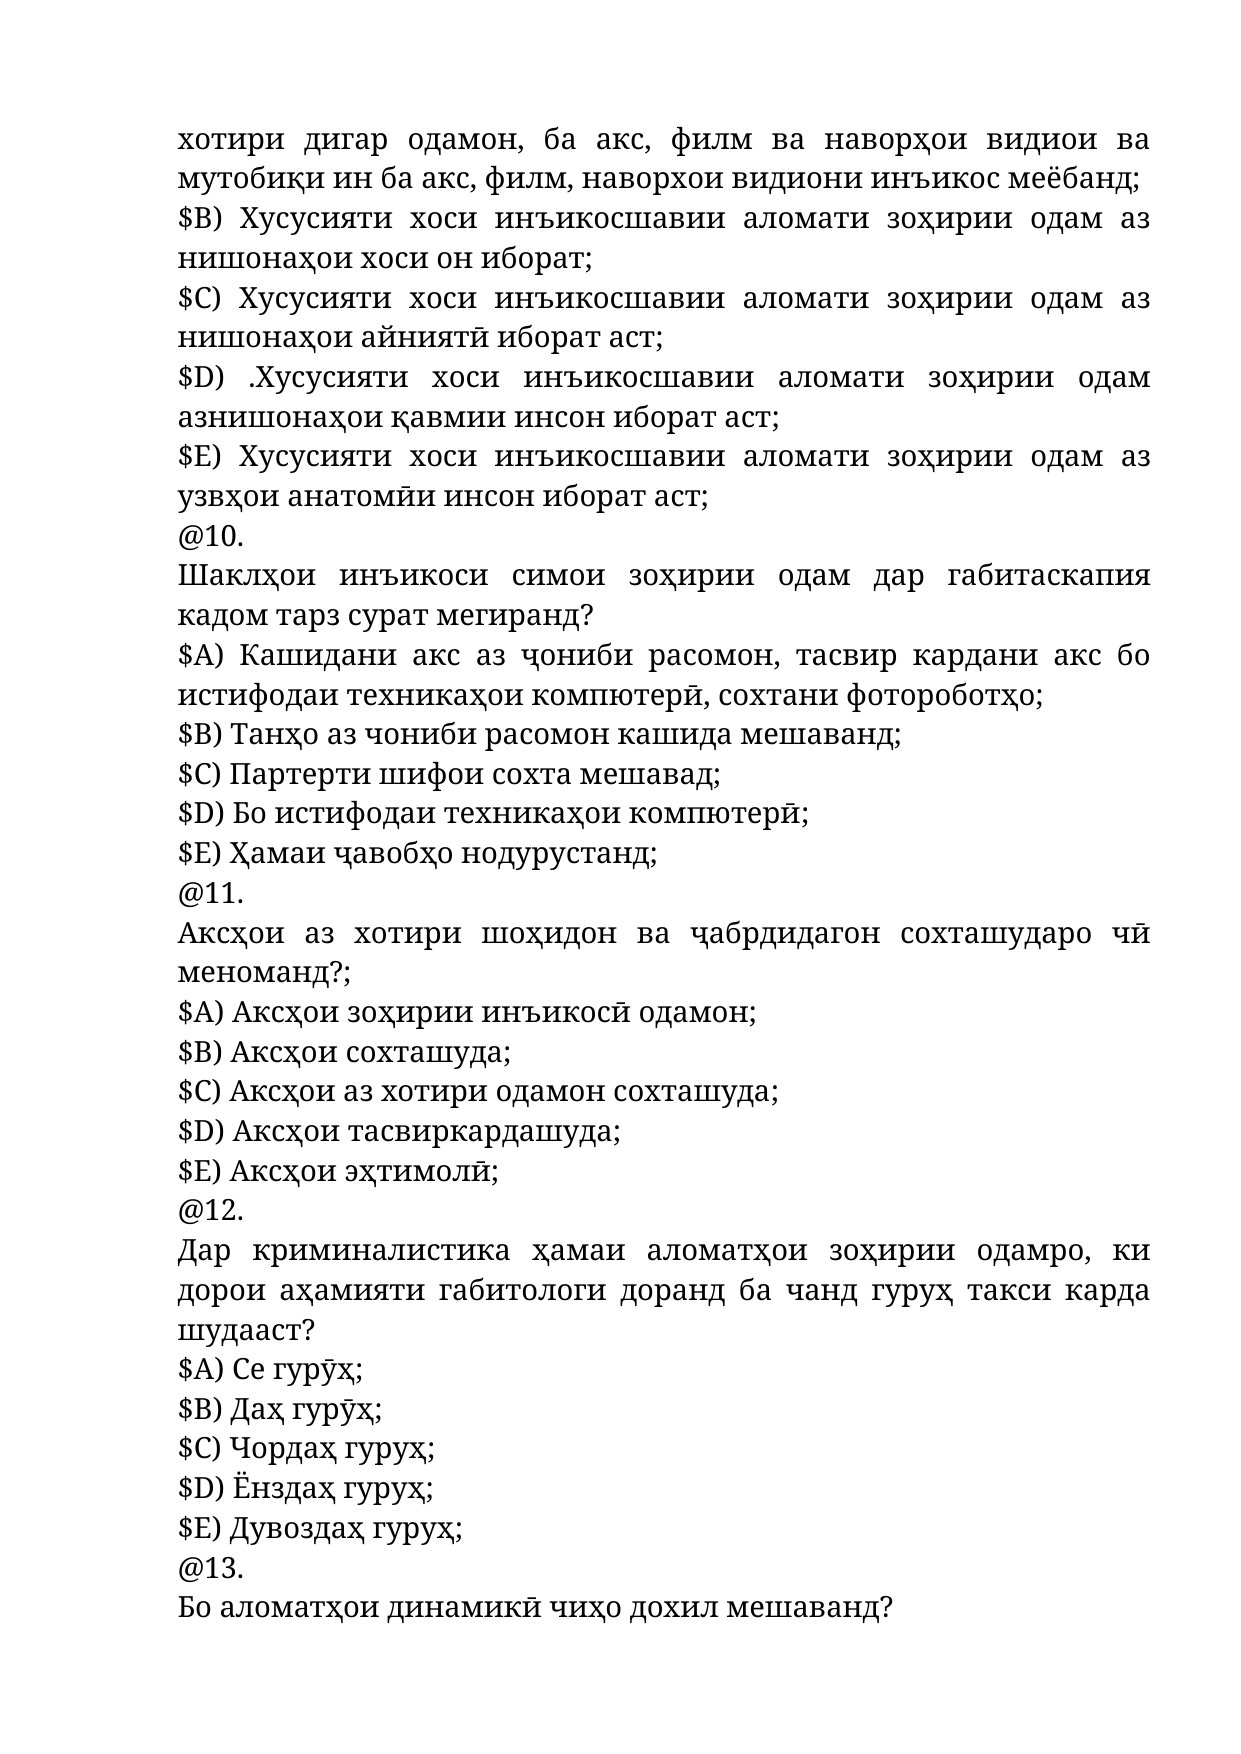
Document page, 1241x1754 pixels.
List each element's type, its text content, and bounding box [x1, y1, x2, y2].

text $E) Ҳамаи ҷавобҳо нодурустанд; [177, 832, 1152, 872]
text $D) .Хусусияти хоси инъикосшавии аломати зоҳирии одам азнишонаҳои қавмии инсон иборат аст; [177, 356, 1152, 436]
text @13. [177, 1547, 1152, 1587]
text $C) Хусусияти хоси инъикосшавии аломати зоҳирии одам аз нишонаҳои айниятӣ иборат аст; [177, 277, 1152, 356]
text $B) Даҳ гурӯҳ; [177, 1388, 1152, 1428]
text $D) Ёнздаҳ гуруҳ; [177, 1467, 1152, 1507]
text $B) Танҳо аз чониби расомон кашида мешаванд; [177, 713, 1152, 753]
text Шаклҳои инъикоси симои зоҳирии одам дар габитаскапия кадом тарз сурат мегиранд? [177, 555, 1152, 634]
text $E) Дувоздаҳ гуруҳ; [177, 1507, 1152, 1547]
text @11. [177, 872, 1152, 912]
text $D) Аксҳои тасвиркардашуда; [177, 1110, 1152, 1150]
text $C) Партерти шифои сохта мешавад; [177, 753, 1152, 793]
text $D) Бо истифодаи техникаҳои компютерӣ; [177, 793, 1152, 832]
text $E) Хусусияти хоси инъикосшавии аломати зоҳирии одам аз узвҳои анатомӣи инсон иборат аст; [177, 436, 1152, 515]
text $E) Аксҳои эҳтимолӣ; [177, 1150, 1152, 1190]
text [177, 118, 1152, 197]
text @10. [177, 515, 1152, 555]
text @12. [177, 1190, 1152, 1229]
text Аксҳои аз хотири шоҳидон ва ҷабрдидагон сохташударо чӣ меноманд?; [177, 912, 1152, 991]
text Бо аломатҳои динамикӣ чиҳо дохил мешаванд? [177, 1587, 1152, 1626]
text $B) Аксҳои сохташуда; [177, 1031, 1152, 1071]
text $C) Аксҳои аз хотири одамон сохташуда; [177, 1071, 1152, 1110]
text $A) Се гурӯҳ; [177, 1348, 1152, 1388]
text Дар криминалистика ҳамаи аломатҳои зоҳирии одамро, ки дорои аҳамияти габитологи доранд ба чанд гуруҳ такси карда шудааст? [177, 1229, 1152, 1348]
text $B) Хусусияти хоси инъикосшавии аломати зоҳирии одам аз нишонаҳои хоси он иборат; [177, 197, 1152, 277]
text $C) Чордаҳ гуруҳ; [177, 1428, 1152, 1467]
text $A) Кашидани акс аз ҷониби расомон, тасвир кардани акс бо истифодаи техникаҳои компютерӣ, сохтани фотороботҳо; [177, 634, 1152, 713]
text $A) Аксҳои зоҳирии инъикосӣ одамон; [177, 991, 1152, 1031]
